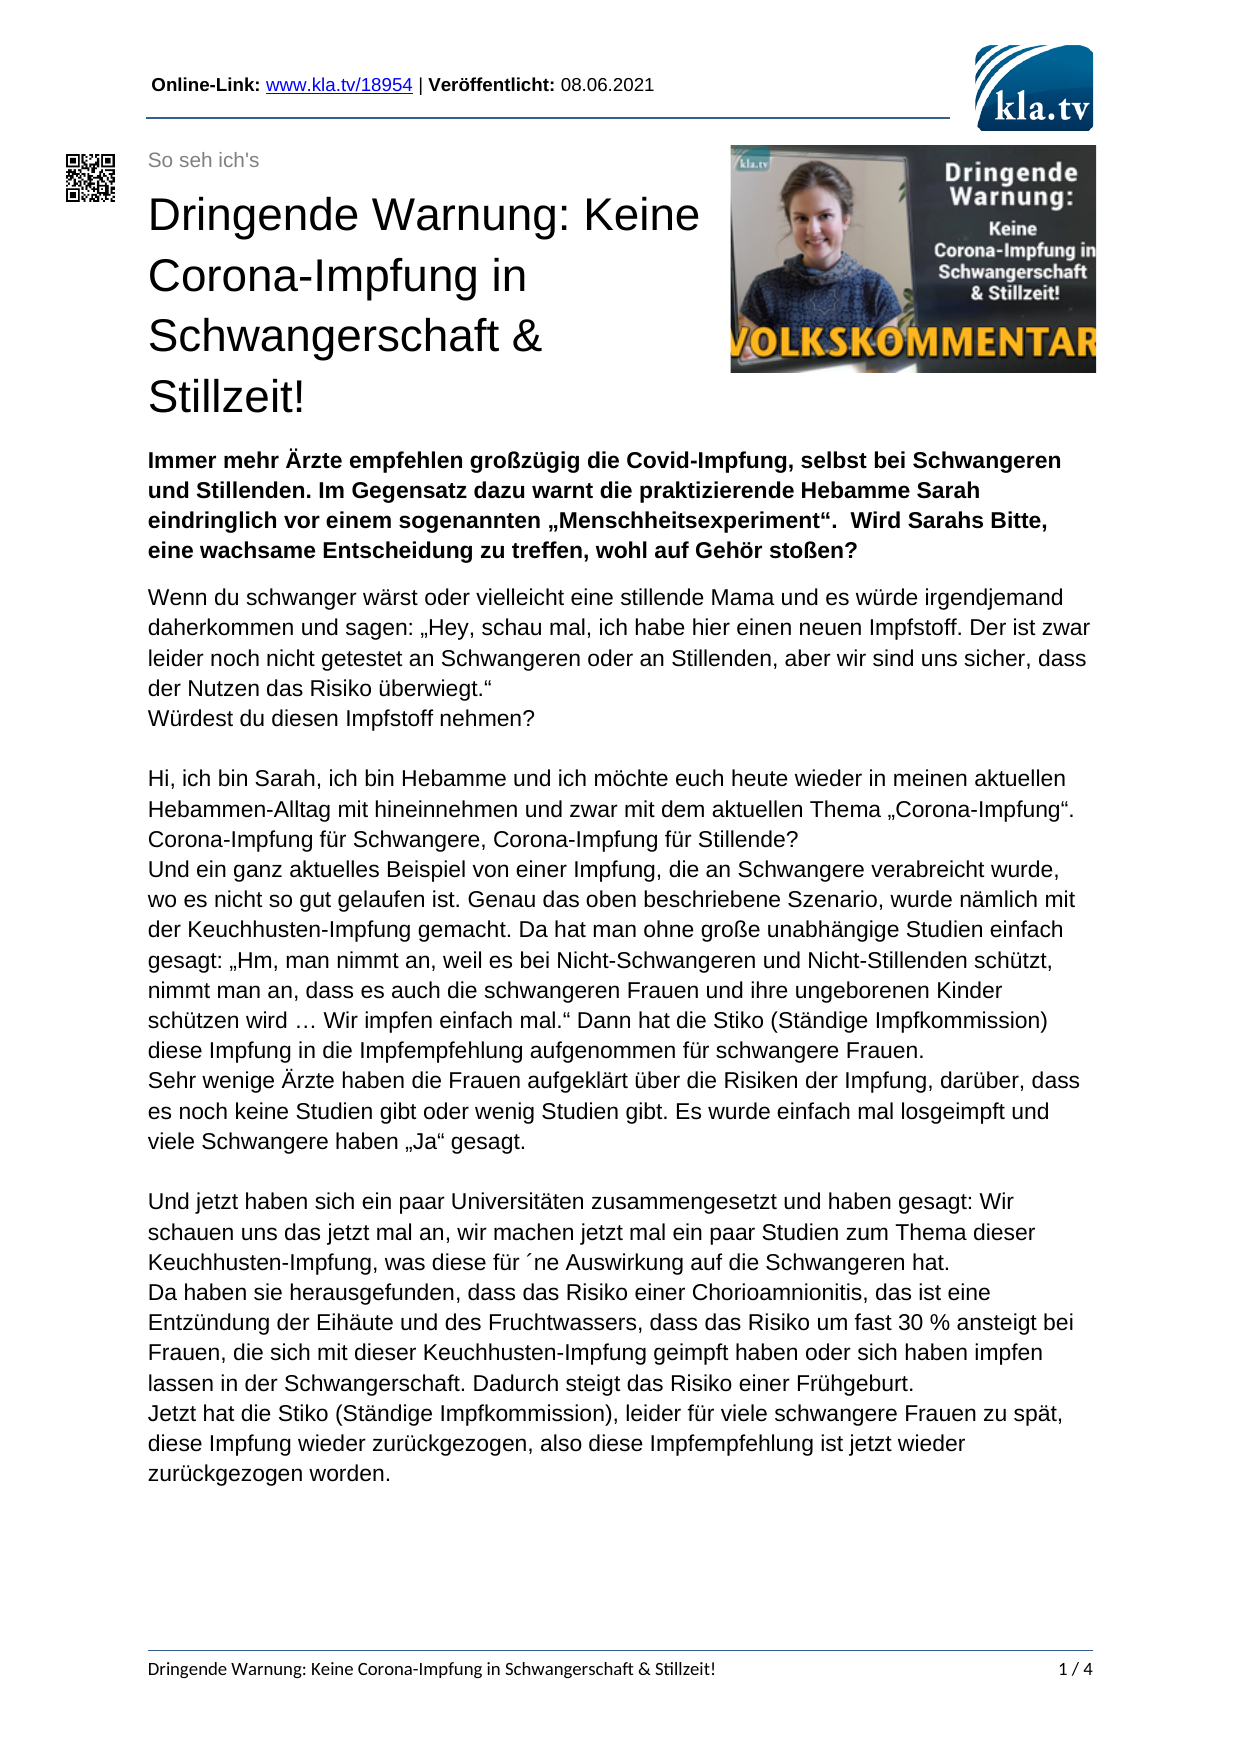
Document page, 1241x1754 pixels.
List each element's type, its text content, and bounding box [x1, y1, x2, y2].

text So seh ich's [148, 148, 1093, 172]
text Immer mehr Ärzte empfehlen großzügig die Covid-Impfung, selbst bei Schwangeren und Stillenden. Im Gegensatz dazu warnt die praktizierende Hebamme Sarah eindringlich vor einem sogenannten „Menschheitsexperiment“. Wird Sarahs Bitte, eine wachsame Entscheidung zu treffen, wohl auf Gehör stoßen? [148, 447, 1093, 564]
picture [58, 146, 118, 206]
text Wenn du schwanger wärst oder vielleicht eine stillende Mama und es würde irgendjemand daherkommen und sagen: „Hey, schau mal, ich habe hier einen neuen Impfstoff. Der ist zwar leider noch nicht getestet an Schwangeren oder an Stillenden, aber wir sind uns sicher, dass der Nutzen das Risiko überwiegt.“ Würdest du diesen Impfstoff nehmen? Hi, ich bin Sarah, ich bin Hebamme und ich möchte euch heute wieder in meinen aktuellen Hebammen-Alltag mit hineinnehmen und zwar mit dem aktuellen Thema „Corona-Impfung“. Corona-Impfung für Schwangere, Corona-Impfung für Stillende? Und ein ganz aktuelles Beispiel von einer Impfung, die an Schwangere verabreicht wurde, wo es nicht so gut gelaufen ist. Genau das oben beschriebene Szenario, wurde nämlich mit der Keuchhusten-Impfung gemacht. Da hat man ohne große unabhängige Studien einfach gesagt: „Hm, man nimmt an, weil es bei Nicht-Schwangeren und Nicht-Stillenden schützt, nimmt man an, dass es auch die schwangeren Frauen und ihre ungeborenen Kinder schützen wird … Wir impfen einfach mal.“ Dann hat die Stiko (Ständige Impfkommission) diese Impfung in die Impfempfehlung aufgenommen für schwangere Frauen. Sehr wenige Ärzte haben die Frauen aufgeklärt über die Risiken der Impfung, darüber, dass es noch keine Studien gibt oder wenig Studien gibt. Es wurde einfach mal losgeimpft und viele Schwangere haben „Ja“ gesagt. Und jetzt haben sich ein paar Universitäten zusammengesetzt und haben gesagt: Wir schauen uns das jetzt mal an, wir machen jetzt mal ein paar Studien zum Thema dieser Keuchhusten-Impfung, was diese für ´ne Auswirkung auf die Schwangeren hat. Da haben sie herausgefunden, dass das Risiko einer Chorioamnionitis, das ist eine Entzündung der Eihäute und des Fruchtwassers, dass das Risiko um fast 30 % ansteigt bei Frauen, die sich mit dieser Keuchhusten-Impfung geimpft haben oder sich haben impfen lassen in der Schwangerschaft. Dadurch steigt das Risiko einer Frühgeburt. Jetzt hat die Stiko (Ständige Impfkommission), leider für viele schwangere Frauen zu spät, diese Impfung wieder zurückgezogen, also diese Impfempfehlung ist jetzt wieder zurückgezogen worden. [148, 584, 1093, 1519]
text Dringende Warnung: Keine Corona-Impfung in Schwangerschaft & Stillzeit! [148, 188, 1093, 422]
